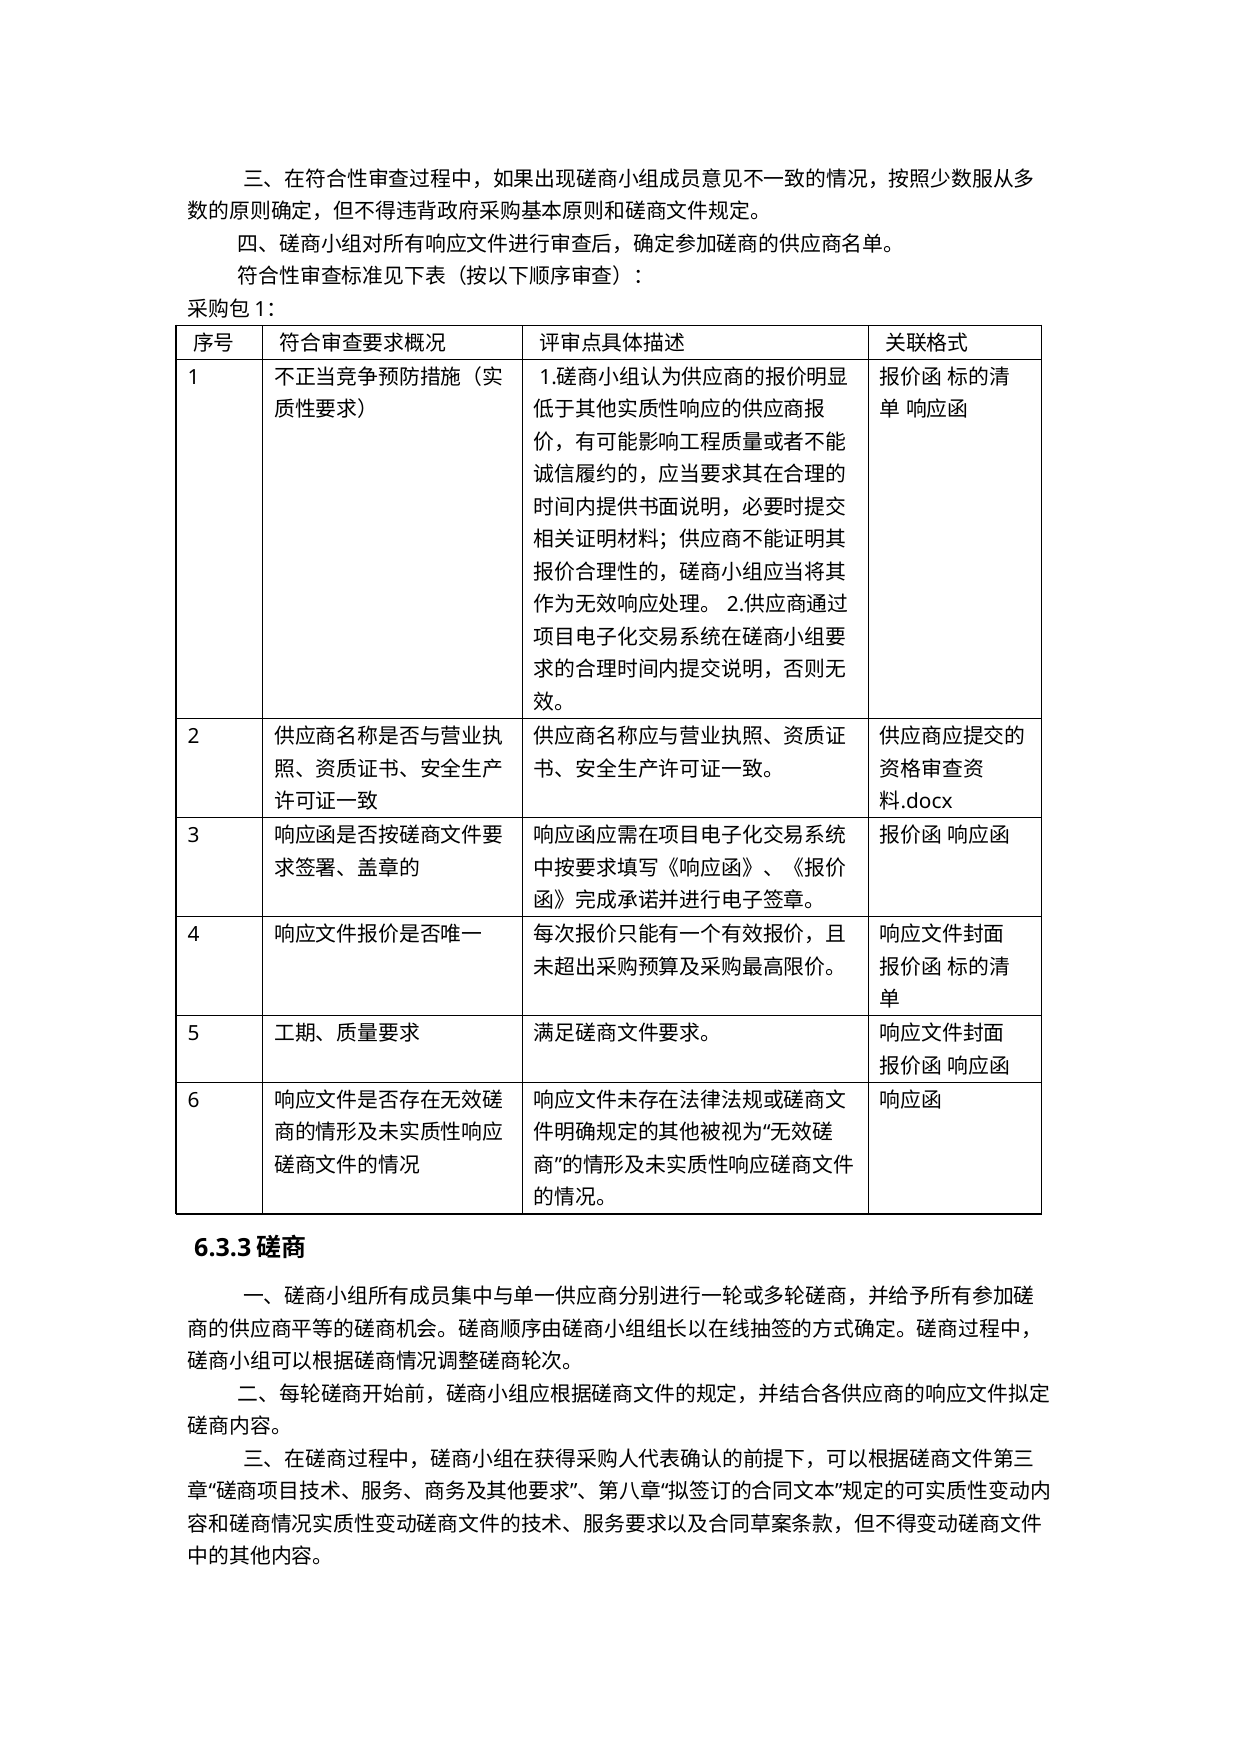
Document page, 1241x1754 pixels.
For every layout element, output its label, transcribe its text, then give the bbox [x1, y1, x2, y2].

table_cell 响应文件未存在法律法规或磋商文件明确规定的其他被视为“无效磋商”的情形及未实质性响应磋商文件的情况。 [523, 1083, 868, 1213]
table_cell 4 [177, 917, 262, 1015]
table_cell 满足磋商文件要求。 [523, 1016, 868, 1081]
text 二、每轮磋商开始前，磋商小组应根据磋商文件的规定，并结合各供应商的响应文件拟定磋商内容。 [187, 1377, 1053, 1442]
table_header 评审点具体描述 [523, 326, 868, 358]
table_cell 响应文件封面 报价函 响应函 [869, 1016, 1041, 1081]
table_cell 供应商应提交的资格审查资料.docx [869, 719, 1041, 817]
table_cell 3 [177, 818, 262, 916]
table_cell 供应商名称应与营业执照、资质证书、安全生产许可证一致。 [523, 719, 868, 817]
table_cell 报价函 响应函 [869, 818, 1041, 916]
table_cell 响应函应需在项目电子化交易系统中按要求填写《响应函》、《报价函》完成承诺并进行电子签章。 [523, 818, 868, 916]
table_cell 1 [177, 360, 262, 718]
text 四、磋商小组对所有响应文件进行审查后，确定参加磋商的供应商名单。 [187, 227, 1053, 259]
table_cell 每次报价只能有一个有效报价，且未超出采购预算及采购最高限价。 [523, 917, 868, 1015]
table_cell 6 [177, 1083, 262, 1213]
text 采购包1： [187, 292, 1053, 324]
table_header 符合审查要求概况 [263, 326, 522, 358]
table_cell 报价函 标的清单 响应函 [869, 360, 1041, 718]
table_cell 响应文件报价是否唯一 [263, 917, 522, 1015]
table_header 关联格式 [869, 326, 1041, 358]
table_cell 5 [177, 1016, 262, 1081]
table_cell 响应文件封面 报价函 标的清单 [869, 917, 1041, 1015]
table_cell 不正当竞争预防措施（实质性要求） [263, 360, 522, 718]
table_cell 2 [177, 719, 262, 817]
text 符合性审查标准见下表（按以下顺序审查）： [187, 259, 1053, 292]
text 三、在符合性审查过程中，如果出现磋商小组成员意见不一致的情况，按照少数服从多数的原则确定，但不得违背政府采购基本原则和磋商文件规定。 [187, 162, 1053, 227]
table_cell 工期、质量要求 [263, 1016, 522, 1081]
table_cell 响应函 [869, 1083, 1041, 1213]
table_cell 供应商名称是否与营业执照、资质证书、安全生产许可证一致 [263, 719, 522, 817]
table_header 序号 [177, 326, 262, 358]
text 6.3.3磋商 [187, 1214, 1053, 1279]
text 一、磋商小组所有成员集中与单一供应商分别进行一轮或多轮磋商，并给予所有参加磋商的供应商平等的磋商机会。磋商顺序由磋商小组组长以在线抽签的方式确定。磋商过程中，磋商小组可以根据磋商情况调整磋商轮次。 [187, 1279, 1053, 1377]
text 三、在磋商过程中，磋商小组在获得采购人代表确认的前提下，可以根据磋商文件第三章“磋商项目技术、服务、商务及其他要求”、第八章“拟签订的合同文本”规定的可实质性变动内容和磋商情况实质性变动磋商文件的技术、服务要求以及合同草案条款，但不得变动磋商文件中的其他内容。 [187, 1442, 1053, 1572]
table_cell 响应文件是否存在无效磋商的情形及未实质性响应磋商文件的情况 [263, 1083, 522, 1213]
table_cell 响应函是否按磋商文件要求签署、盖章的 [263, 818, 522, 916]
table_cell 1.磋商小组认为供应商的报价明显低于其他实质性响应的供应商报价，有可能影响工程质量或者不能诚信履约的，应当要求其在合理的时间内提供书面说明，必要时提交相关证明材料；供应商不能证明其报价合理性的，磋商小组应当将其作为无效响应处理。 2.供应商通过项目电子化交易系统在磋商小组要求的合理时间内提交说明，否则无效。 [523, 360, 868, 718]
